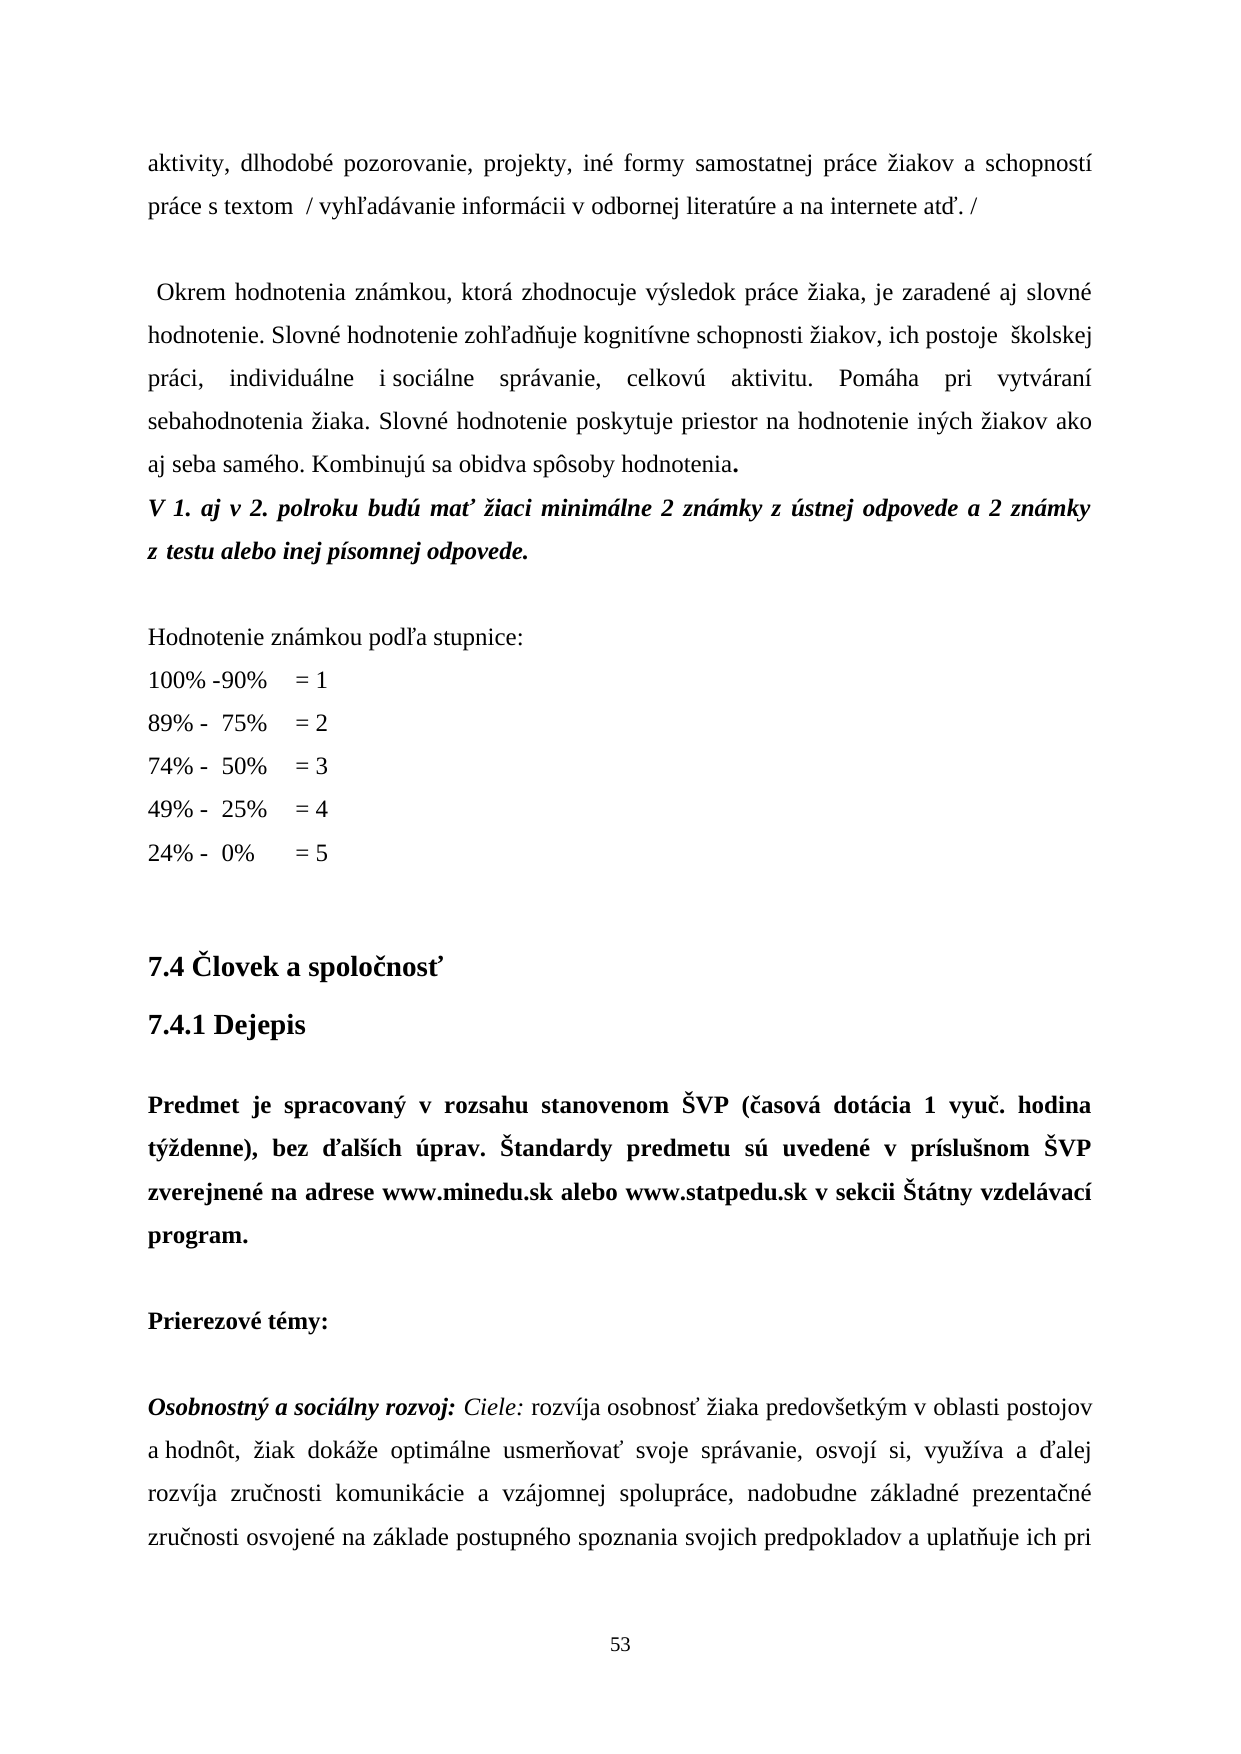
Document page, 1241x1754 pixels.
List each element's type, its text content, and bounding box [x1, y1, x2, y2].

text 74% - 50% = 3 [148, 751, 1093, 780]
subtitle 7.4 Človek a spoločnosť [148, 949, 1093, 982]
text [148, 1392, 1093, 1550]
text Prierezové témy: [148, 1306, 1093, 1335]
text 49% - 25% = 4 [148, 794, 1093, 823]
text 100% - 90% = 1 [148, 665, 1093, 694]
text Okrem hodnotenia známkou, ktorá zhodnocuje výsledok práce žiaka, je zaradené aj slovné hodnotenie. Slovné hodnotenie zohľadňuje kognitívne schopnosti žiakov, ich postoje školskej práci, individuálne i sociálne správanie, celkovú aktivitu. Pomáha pri vytváraní sebahodnotenia žiaka. Slovné hodnotenie poskytuje priestor na hodnotenie iných žiakov ako aj seba samého. Kombinujú sa obidva spôsoby hodnotenia. [148, 277, 1093, 478]
text V 1. aj v 2. polroku budú mať žiaci minimálne 2 známky z ústnej odpovede a 2 známky z testu alebo inej písomnej odpovede. [148, 493, 1093, 564]
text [148, 148, 1093, 219]
subtitle 7.4.1 Dejepis [148, 1007, 1093, 1041]
text Hodnotenie známkou podľa stupnice: [148, 622, 1093, 651]
text 24% - 0% = 5 [148, 838, 1093, 866]
text Predmet je spracovaný v rozsahu stanovenom ŠVP (časová dotácia 1 vyuč. hodina týždenne), bez ďalších úprav. Štandardy predmetu sú uvedené v príslušnom ŠVP zverejnené na adrese www.minedu.sk alebo www.statpedu.sk v sekcii Štátny vzdelávací program. [148, 1090, 1093, 1248]
text 89% - 75% = 2 [148, 708, 1093, 737]
